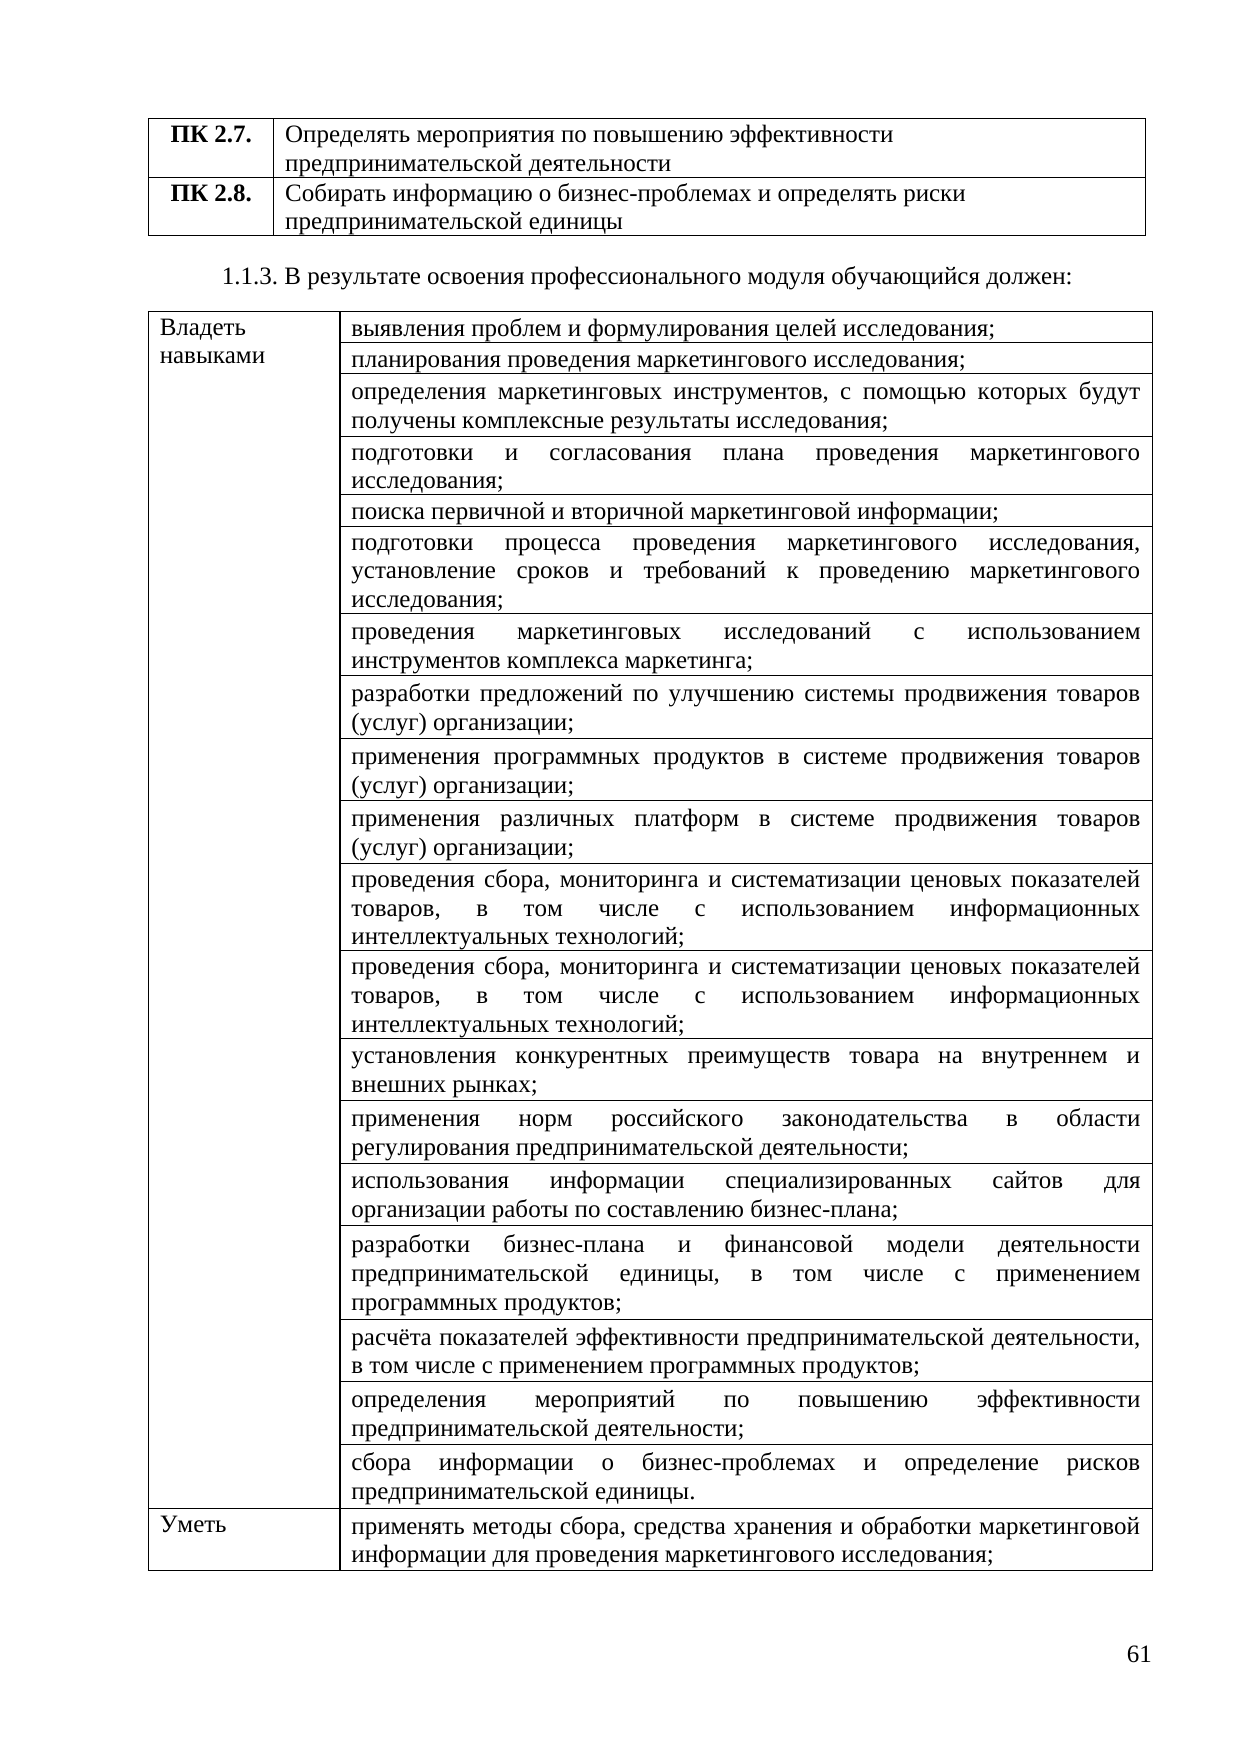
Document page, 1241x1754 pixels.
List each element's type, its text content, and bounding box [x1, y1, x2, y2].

table_cell проведения сбора, мониторинга и систематизации ценовых показателей товаров, в том числе с использованием информационных интеллектуальных технологий; [341, 951, 1152, 1037]
table_cell применения различных платформ в системе продвижения товаров (услуг) организации; [341, 801, 1152, 863]
table_cell расчёта показателей эффективности предпринимательской деятельности, в том числе с применением программных продуктов; [341, 1320, 1152, 1381]
text 1.1.3. В результате освоения профессионального модуля обучающийся должен: [148, 261, 1152, 290]
table_cell Собирать информацию о бизнес-проблемах и определять риски предпринимательской единицы [274, 178, 1145, 235]
table_cell ПК 2.8. [149, 178, 273, 235]
table_cell Определять мероприятия по повышению эффективности предпринимательской деятельности [274, 119, 1145, 177]
table_cell определения мероприятий по повышению эффективности предпринимательской деятельности; [341, 1382, 1152, 1444]
table_cell проведения маркетинговых исследований с использованием инструментов комплекса маркетинга; [341, 614, 1152, 675]
table_cell разработки бизнес-плана и финансовой модели деятельности предпринимательской единицы, в том числе с применением программных продуктов; [341, 1226, 1152, 1319]
table_cell установления конкурентных преимуществ товара на внутреннем и внешних рынках; [341, 1039, 1152, 1100]
table_cell поиска первичной и вторичной маркетинговой информации; [341, 495, 1152, 526]
table_cell определения маркетинговых инструментов, с помощью которых будут получены комплексные результаты исследования; [341, 374, 1152, 436]
table_header Владеть навыками [149, 312, 339, 1508]
table_cell применения норм российского законодательства в области регулирования предпринимательской деятельности; [341, 1101, 1152, 1162]
table_cell Уметь [149, 1509, 339, 1570]
table_cell подготовки процесса проведения маркетингового исследования, установление сроков и требований к проведению маркетингового исследования; [341, 527, 1152, 613]
table_cell планирования проведения маркетингового исследования; [341, 343, 1152, 373]
table_cell разработки предложений по улучшению системы продвижения товаров (услуг) организации; [341, 676, 1152, 738]
table_cell проведения сбора, мониторинга и систематизации ценовых показателей товаров, в том числе с использованием информационных интеллектуальных технологий; [341, 864, 1152, 950]
table_header выявления проблем и формулирования целей исследования; [341, 312, 1152, 342]
table_cell применения программных продуктов в системе продвижения товаров (услуг) организации; [341, 739, 1152, 800]
table_cell применять методы сбора, средства хранения и обработки маркетинговой информации для проведения маркетингового исследования; [341, 1509, 1152, 1570]
table_cell использования информации специализированных сайтов для организации работы по составлению бизнес-плана; [341, 1164, 1152, 1225]
table_cell сбора информации о бизнес-проблемах и определение рисков предпринимательской единицы. [341, 1445, 1152, 1508]
table_cell ПК 2.7. [149, 119, 273, 177]
table_cell подготовки и согласования плана проведения маркетингового исследования; [341, 437, 1152, 494]
